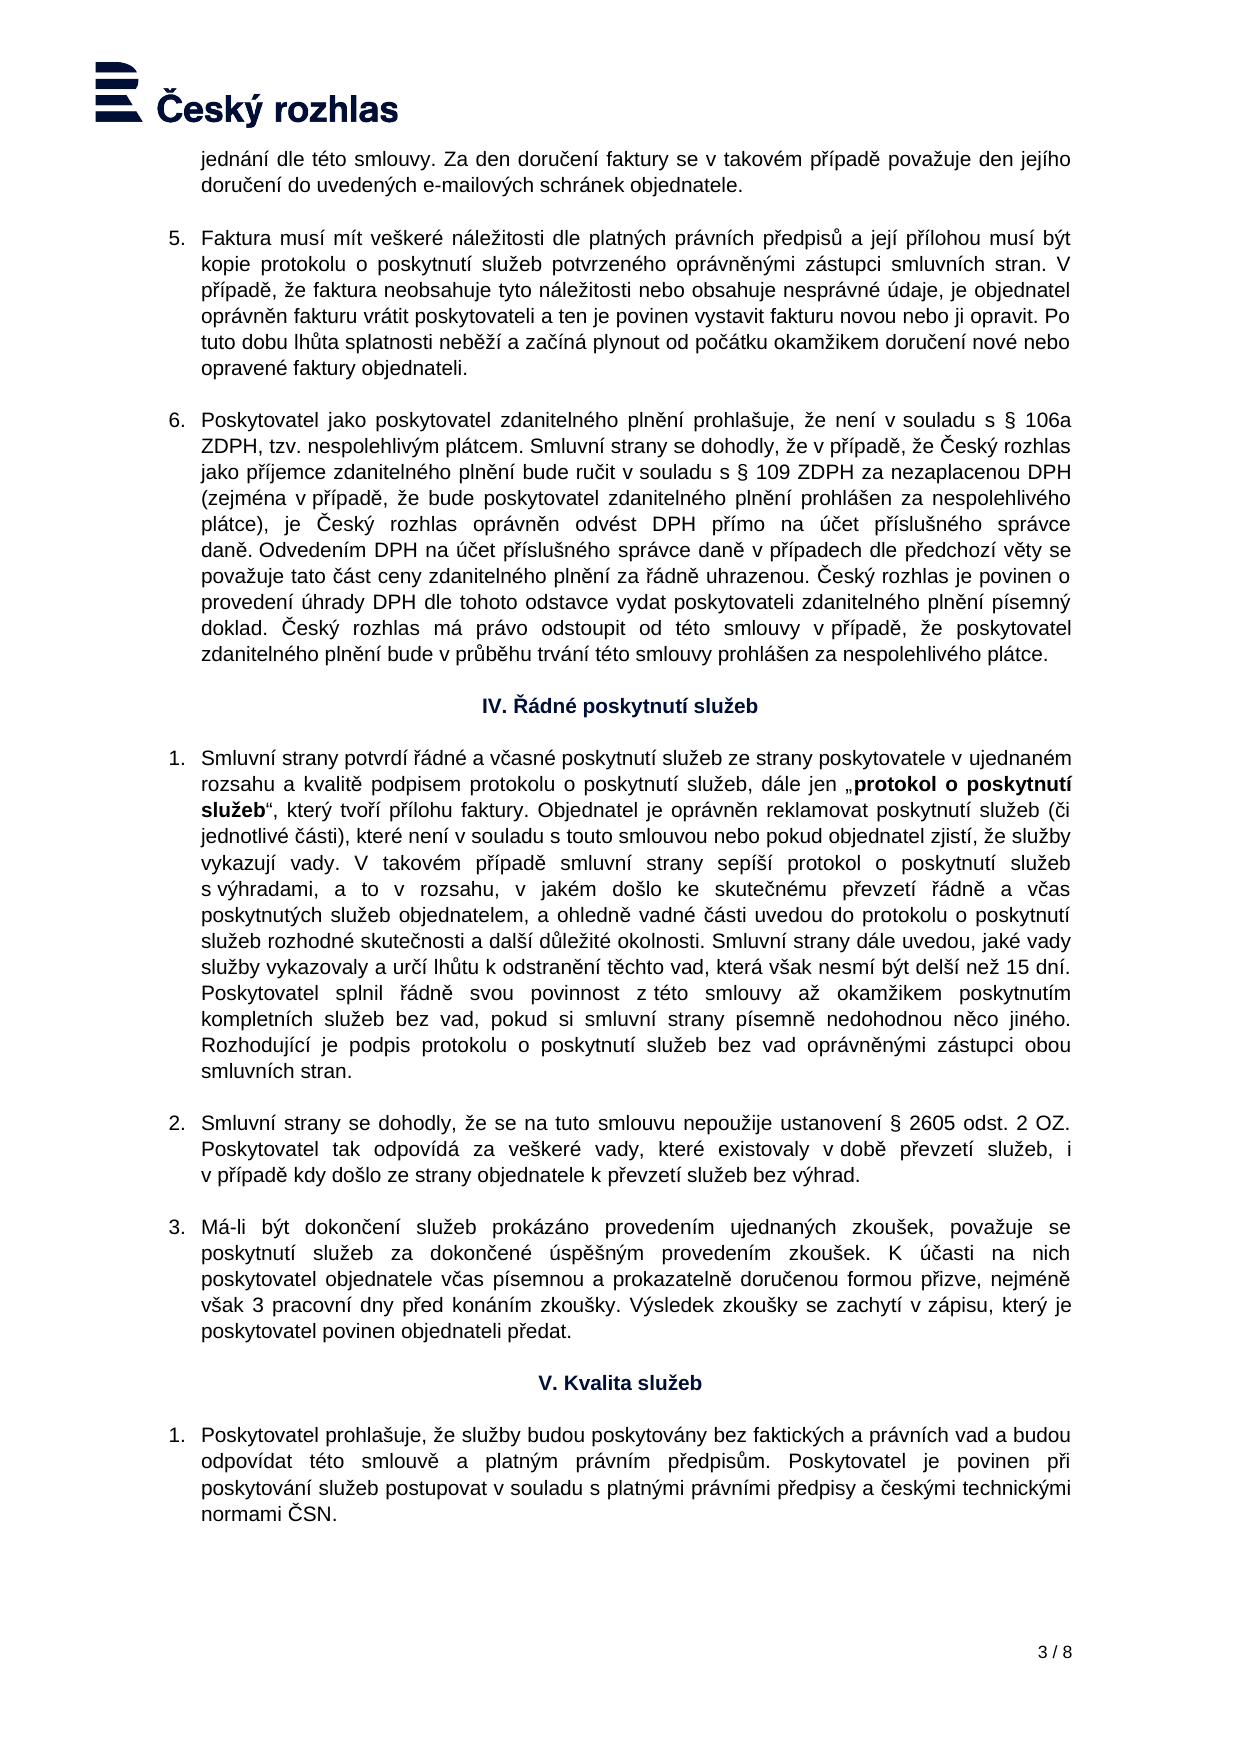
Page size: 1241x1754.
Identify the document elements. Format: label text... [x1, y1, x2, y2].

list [168, 146, 1072, 198]
list Faktura musí mít veškeré náležitosti dle platných právních předpisů a její přílohou musí být kopie protokolu o poskytnutí služeb potvrzeného oprávněnými zástupci smluvních stran. V případě, že faktura neobsahuje tyto náležitosti nebo obsahuje nesprávné údaje, je objednatel oprávněn fakturu vrátit poskytovateli a ten je povinen vystavit fakturu novou nebo ji opravit. Po tuto dobu lhůta splatnosti neběží a začíná plynout od počátku okamžikem doručení nové nebo opravené faktury objednateli. [168, 224, 1072, 380]
list Smluvní strany potvrdí řádné a včasné poskytnutí služeb ze strany poskytovatele v ujednaném rozsahu a kvalitě podpisem protokolu o poskytnutí služeb, dále jen „protokol o poskytnutí služeb“, který tvoří přílohu faktury. Objednatel je oprávněn reklamovat poskytnutí služeb (či jednotlivé části), které není v souladu s touto smlouvou nebo pokud objednatel zjistí, že služby vykazují vady. V takovém případě smluvní strany sepíší protokol o poskytnutí služeb s výhradami, a to v rozsahu, v jakém došlo ke skutečnému převzetí řádně a včas poskytnutých služeb objednatelem, a ohledně vadné části uvedou do protokolu o poskytnutí služeb rozhodné skutečnosti a další důležité okolnosti. Smluvní strany dále uvedou, jaké vady služby vykazovaly a určí lhůtu k odstranění těchto vad, která však nesmí být delší než 15 dní. Poskytovatel splnil řádně svou povinnost z této smlouvy až okamžikem poskytnutím kompletních služeb bez vad, pokud si smluvní strany písemně nedohodnou něco jiného. Rozhodující je podpis protokolu o poskytnutí služeb bez vad oprávněnými zástupci obou smluvních stran. [168, 745, 1072, 1083]
list Má-li být dokončení služeb prokázáno provedením ujednaných zkoušek, považuje se poskytnutí služeb za dokončené úspěšným provedením zkoušek. K účasti na nich poskytovatel objednatele včas písemnou a prokazatelně doručenou formou přizve, nejméně však 3 pracovní dny před konáním zkoušky. Výsledek zkoušky se zachytí v zápisu, který je poskytovatel povinen objednateli předat. [168, 1214, 1072, 1344]
subtitle Kvalita služeb [168, 1370, 1072, 1396]
picture [95, 62, 398, 128]
list Poskytovatel jako poskytovatel zdanitelného plnění prohlašuje, že není v souladu s § 106a ZDPH, tzv. nespolehlivým plátcem. Smluvní strany se dohodly, že v případě, že Český rozhlas jako příjemce zdanitelného plnění bude ručit v souladu s § 109 ZDPH za nezaplacenou DPH (zejména v případě, že bude poskytovatel zdanitelného plnění prohlášen za nespolehlivého plátce), je Český rozhlas oprávněn odvést DPH přímo na účet příslušného správce daně. Odvedením DPH na účet příslušného správce daně v případech dle předchozí věty se považuje tato část ceny zdanitelného plnění za řádně uhrazenou. Český rozhlas je povinen o provedení úhrady DPH dle tohoto odstavce vydat poskytovateli zdanitelného plnění písemný doklad. Český rozhlas má právo odstoupit od této smlouvy v případě, že poskytovatel zdanitelného plnění bude v průběhu trvání této smlouvy prohlášen za nespolehlivého plátce. [168, 406, 1072, 667]
list Smluvní strany se dohodly, že se na tuto smlouvu nepoužije ustanovení § 2605 odst. 2 OZ. Poskytovatel tak odpovídá za veškeré vady, které existovaly v době převzetí služeb, i v případě kdy došlo ze strany objednatele k převzetí služeb bez výhrad. [168, 1109, 1072, 1188]
list Poskytovatel prohlašuje, že služby budou poskytovány bez faktických a právních vad a budou odpovídat této smlouvě a platným právním předpisům. Poskytovatel je povinen při poskytování služeb postupovat v souladu s platnými právními předpisy a českými technickými normami ČSN. [168, 1422, 1072, 1526]
subtitle Řádné poskytnutí služeb [168, 693, 1072, 719]
